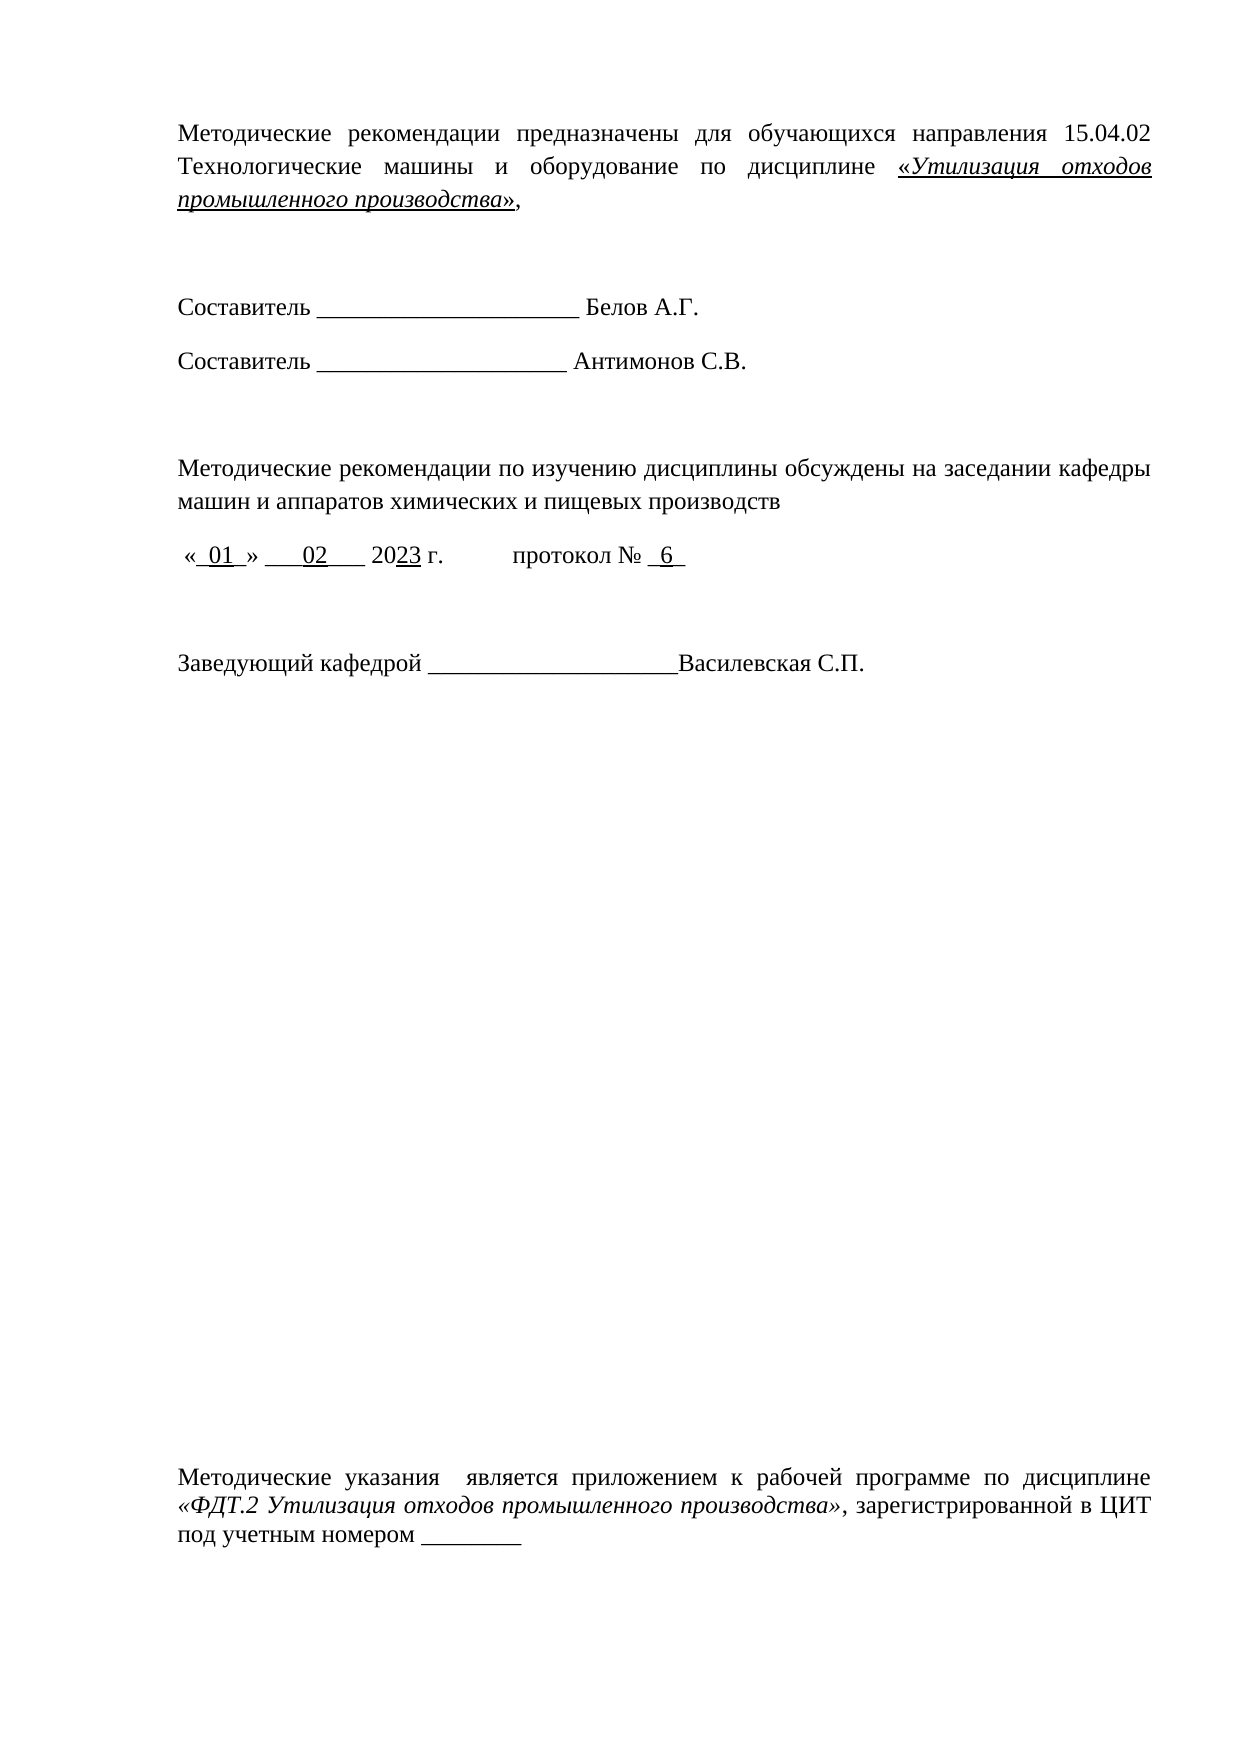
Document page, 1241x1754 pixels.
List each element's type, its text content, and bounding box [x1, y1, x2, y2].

text Методические рекомендации по изучению дисциплины обсуждены на заседании кафедры машин и аппаратов химических и пищевых производств [177, 453, 1152, 515]
text Методические рекомендации предназначены для обучающихся направления 15.04.02 Технологические машины и оборудование по дисциплине «Утилизация отходов промышленного производства», [177, 118, 1152, 213]
text Заведующий кафедрой ____________________Василевская С.П. [177, 648, 1152, 677]
text Составитель ____________________ Антимонов С.В. [177, 346, 1152, 374]
text «_01_» ___02___ 2023 г. протокол № _6_ [177, 540, 1152, 569]
text Составитель _____________________ Белов А.Г. [177, 292, 1152, 321]
text Методические указания является приложением к рабочей программе по дисциплине «ФДТ.2 Утилизация отходов промышленного производства», зарегистрированной в ЦИТ под учетным номером ________ [177, 1462, 1152, 1548]
